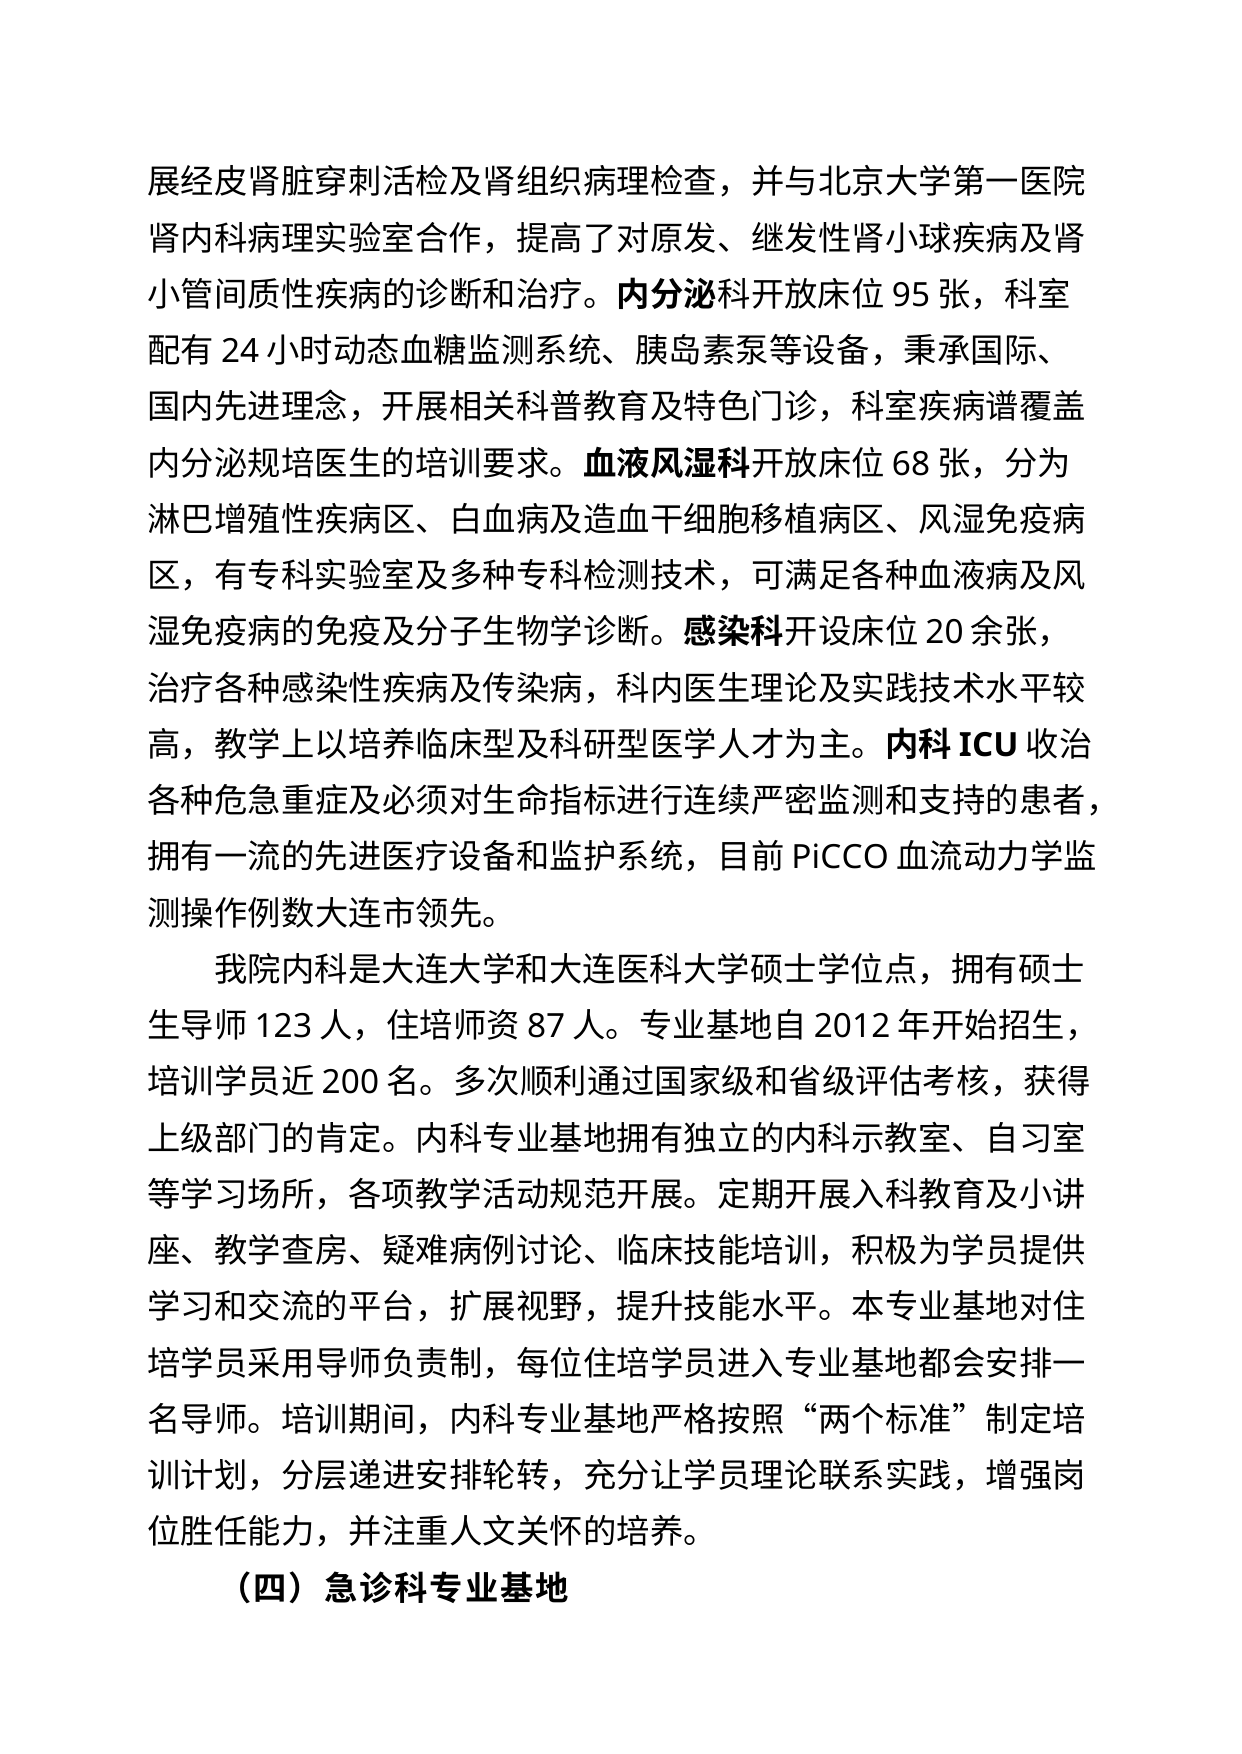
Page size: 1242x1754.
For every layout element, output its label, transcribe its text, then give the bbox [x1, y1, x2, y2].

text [147, 149, 1099, 936]
text 我院内科是大连大学和大连医科大学硕士学位点，拥有硕士生导师123人，住培师资87人。专业基地自2012年开始招生，培训学员近200名。多次顺利通过国家级和省级评估考核，获得上级部门的肯定。内科专业基地拥有独立的内科示教室、自习室等学习场所，各项教学活动规范开展。定期开展入科教育及小讲座、教学查房、疑难病例讨论、临床技能培训，积极为学员提供学习和交流的平台，扩展视野，提升技能水平。本专业基地对住培学员采用导师负责制，每位住培学员进入专业基地都会安排一名导师。培训期间，内科专业基地严格按照“两个标准”制定培训计划，分层递进安排轮转，充分让学员理论联系实践，增强岗位胜任能力，并注重人文关怀的培养。 [147, 936, 1099, 1555]
list 急诊科专业基地 [147, 1555, 1099, 1611]
